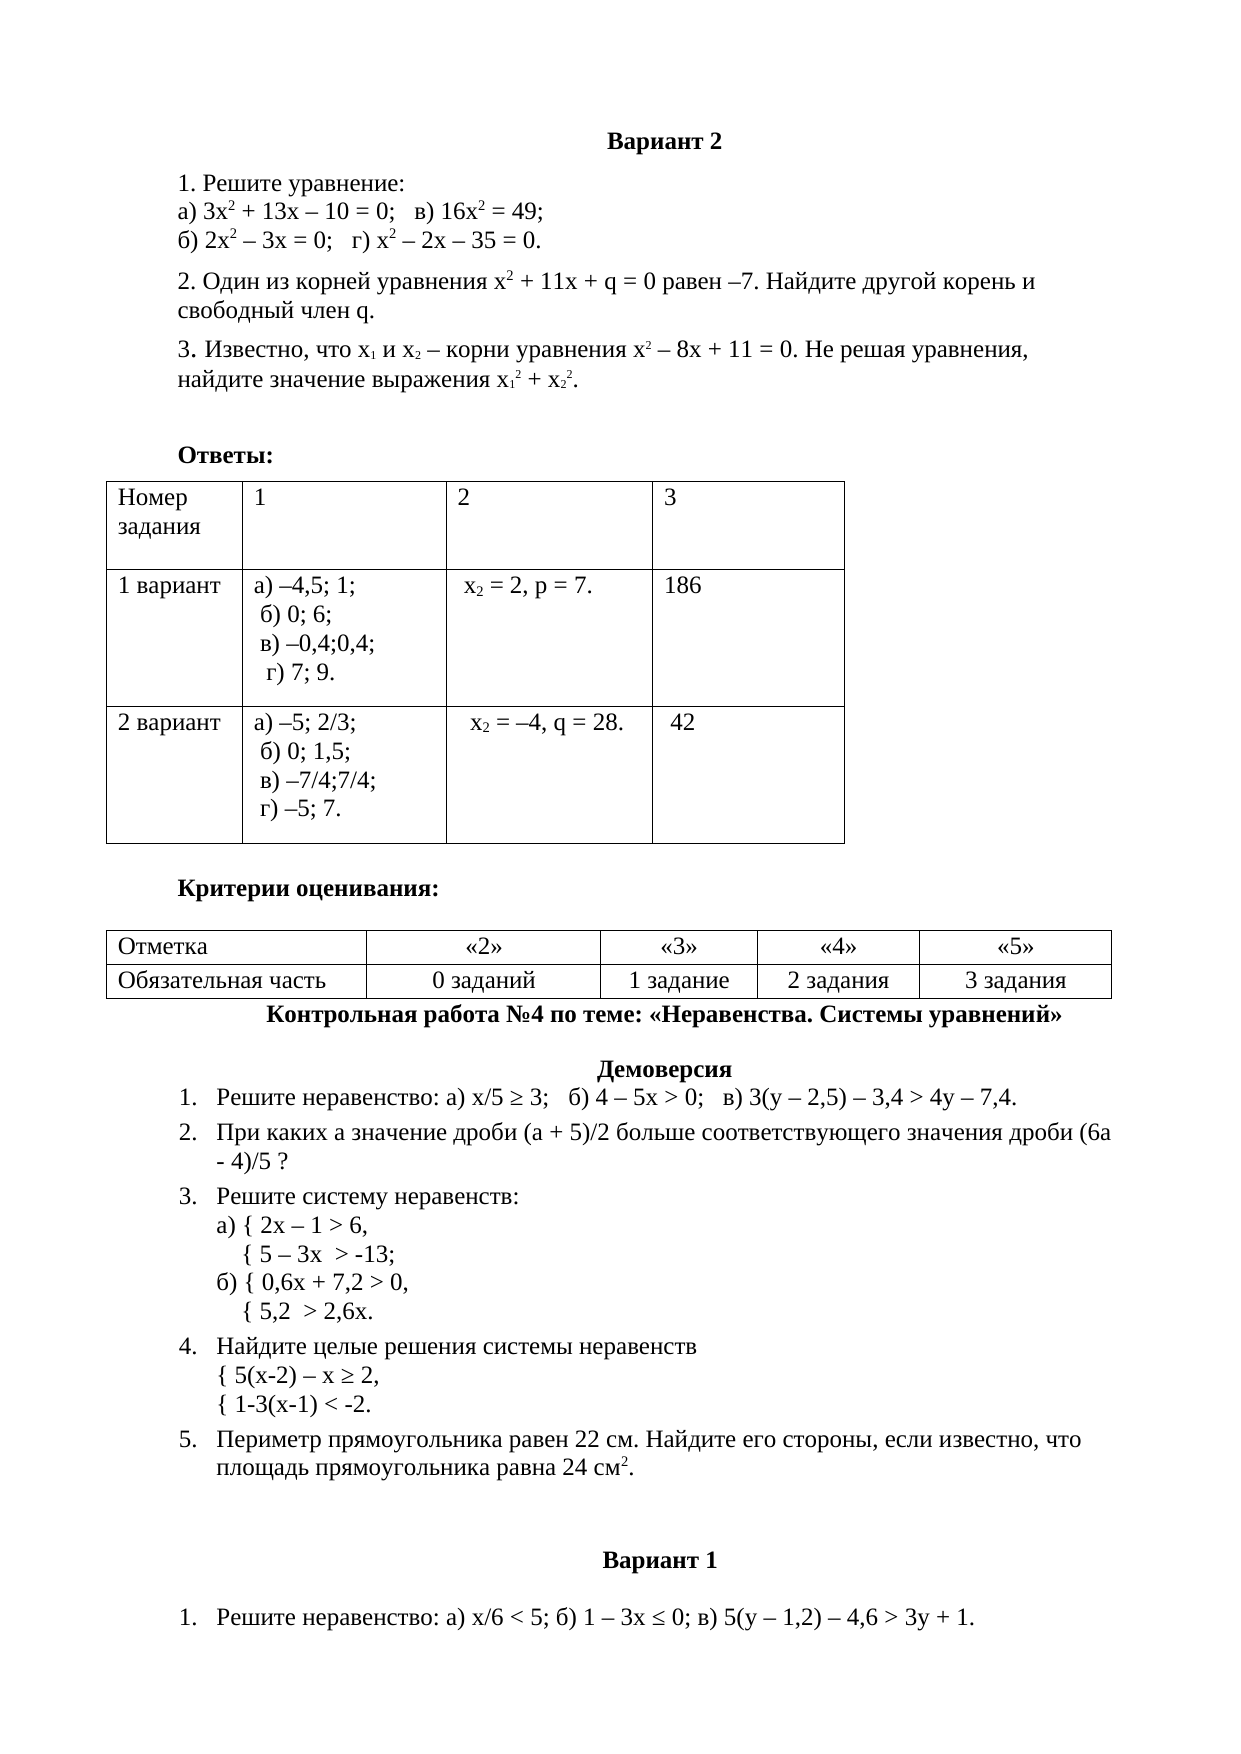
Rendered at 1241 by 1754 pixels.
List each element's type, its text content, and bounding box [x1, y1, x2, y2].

text 1. Решите уравнение: а) 3x2 + 13x – 10 = 0; в) 16x2 = 49; б) 2x2 – 3x = 0; г) x2 – 2x – 35 = 0. [177, 168, 1152, 254]
table_cell x2 = 2, р = 7. [447, 570, 652, 706]
list Периметр прямоугольника равен 22 см. Найдите его стороны, если известно, что площадь прямоугольника равна 24 см2. [179, 1424, 1113, 1481]
table_cell 42 [653, 707, 844, 843]
table_cell 186 [653, 570, 844, 706]
table_cell х2 = –4, q = 28. [447, 707, 652, 843]
text 3. Известно, что x1 и x2 – корни уравнения x2 – 8x + 11 = 0. Не решая уравнения, найдите значение выражения x12 + x22. [177, 330, 1113, 392]
table_header «4» [758, 931, 919, 964]
table_cell 1 вариант [107, 570, 242, 706]
list Найдите целые решения системы неравенств { 5(х-2) – x ≥ 2, { 1-3(х-1) < -2. [179, 1331, 1113, 1417]
list При каких a значение дроби (a + 5)/2 больше соответствующего значения дроби (6a - 4)/5 ? [179, 1117, 1113, 1175]
table_header «2» [367, 931, 600, 964]
list Решите систему неравенств: а) { 2x – 1 > 6, { 5 – 3x > -13; б) { 0,6х + 7,2 > 0, { 5,2 > 2,6х. [179, 1181, 1113, 1325]
text Критерии оценивания: [177, 873, 1152, 902]
text Вариант 1 [177, 1545, 1152, 1574]
text Вариант 2 [177, 126, 1152, 155]
table_cell 2 задания [758, 965, 919, 998]
table_header «5» [920, 931, 1111, 964]
table_cell 1 задание [601, 965, 757, 998]
table_header Номер задания [107, 482, 242, 569]
text Демоверсия [177, 1054, 1152, 1082]
table_cell 0 заданий [367, 965, 600, 998]
list Решите неравенство: а) x/6 < 5; б) 1 – 3x ≤ 0; в) 5(y – 1,2) – 4,6 > 3y + 1. [179, 1602, 1113, 1631]
table_header 3 [653, 482, 844, 569]
table_header «3» [601, 931, 757, 964]
table_cell а) –5; 2/3; б) 0; 1,5; в) –7/4;7/4; г) –5; 7. [243, 707, 446, 843]
text Контрольная работа №4 по теме: «Неравенства. Системы уравнений» [177, 999, 1152, 1027]
table_header 2 [447, 482, 652, 569]
list Решите неравенство: а) х/5 ≥ 3; б) 4 – 5х > 0; в) 3(у – 2,5) – 3,4 > 4y – 7,4. [179, 1082, 1113, 1111]
table_header 1 [243, 482, 446, 569]
table_cell а) –4,5; 1; б) 0; 6; в) –0,4;0,4; г) 7; 9. [243, 570, 446, 706]
table_header Отметка [107, 931, 366, 964]
text Ответы: [177, 440, 1152, 469]
table_cell Обязательная часть [107, 965, 366, 998]
text 2. Один из корней уравнения x2 + 11x + q = 0 равен –7. Найдите другой корень и свободный член q. [177, 266, 1113, 324]
table_cell 2 вариант [107, 707, 242, 843]
table_cell 3 задания [920, 965, 1111, 998]
